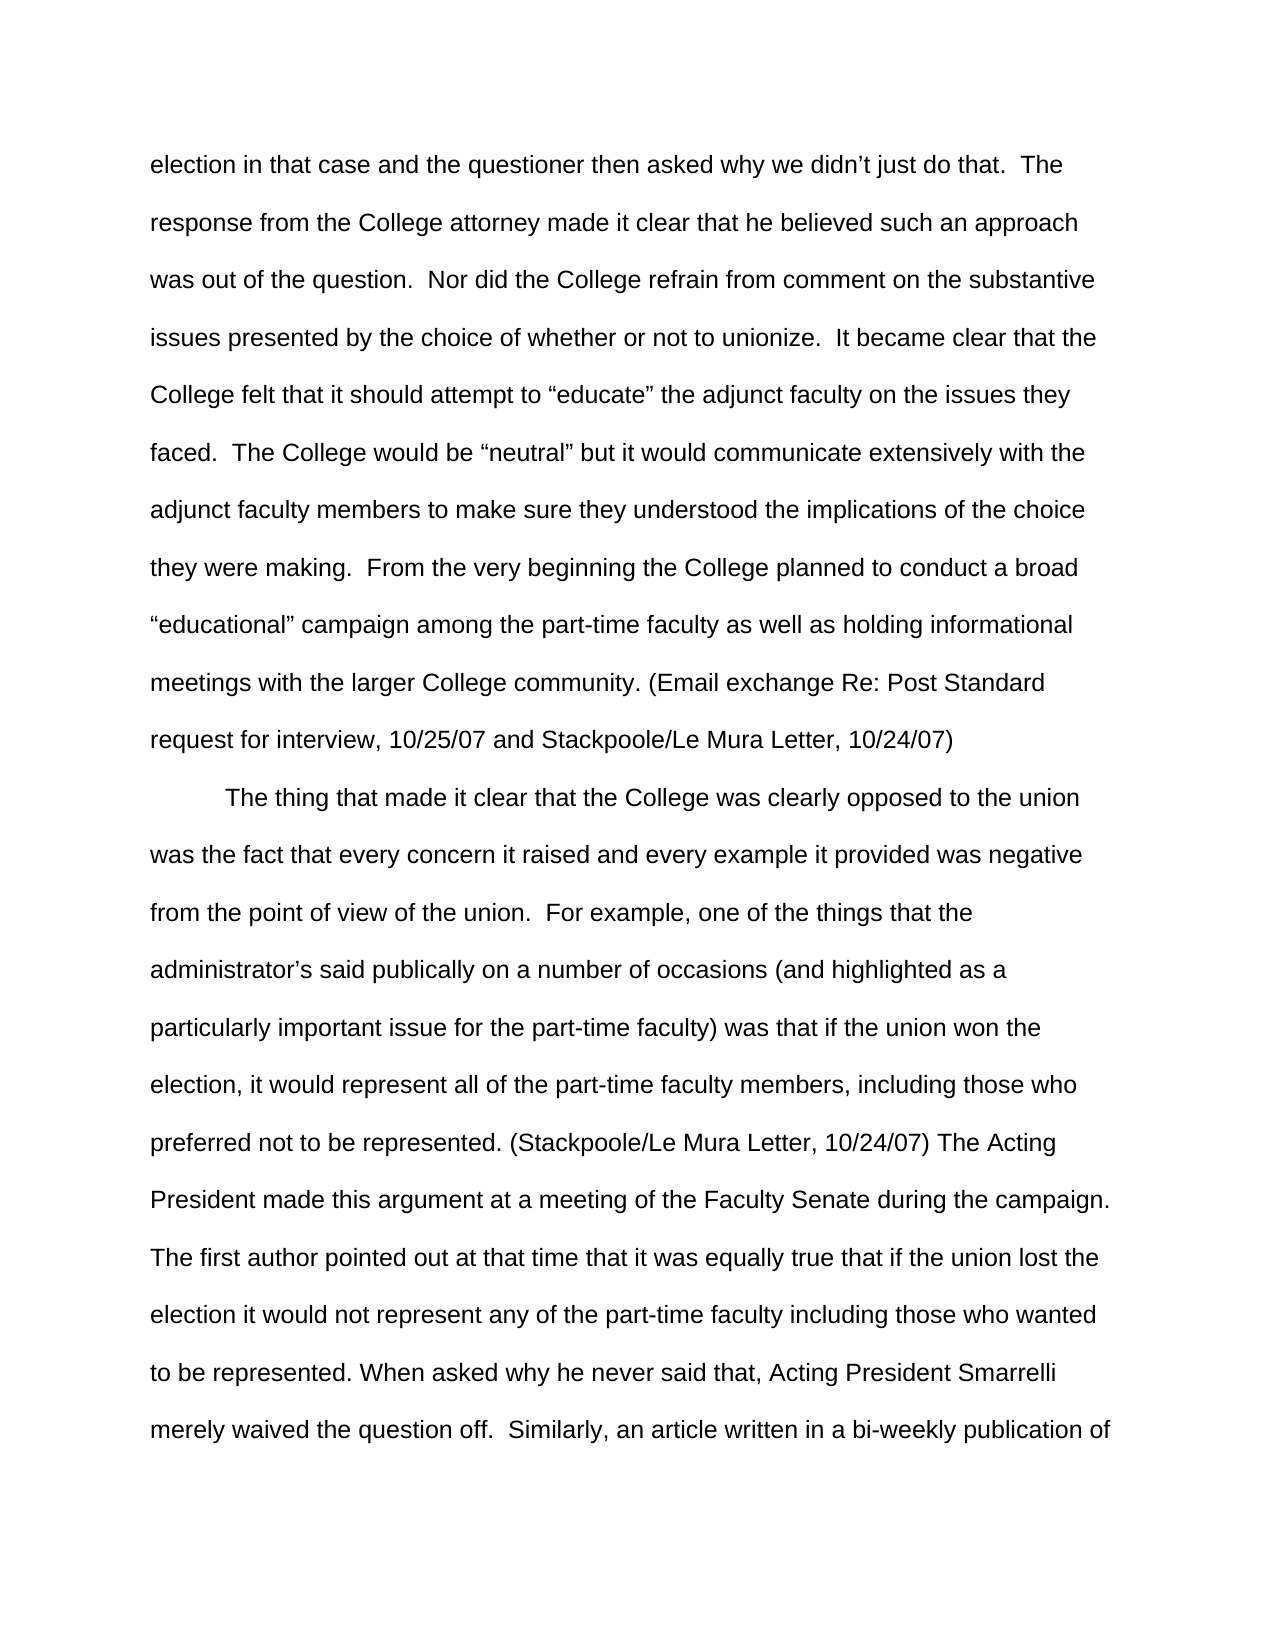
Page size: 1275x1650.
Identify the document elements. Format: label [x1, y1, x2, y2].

text [150, 150, 1125, 754]
text [150, 782, 1125, 1444]
